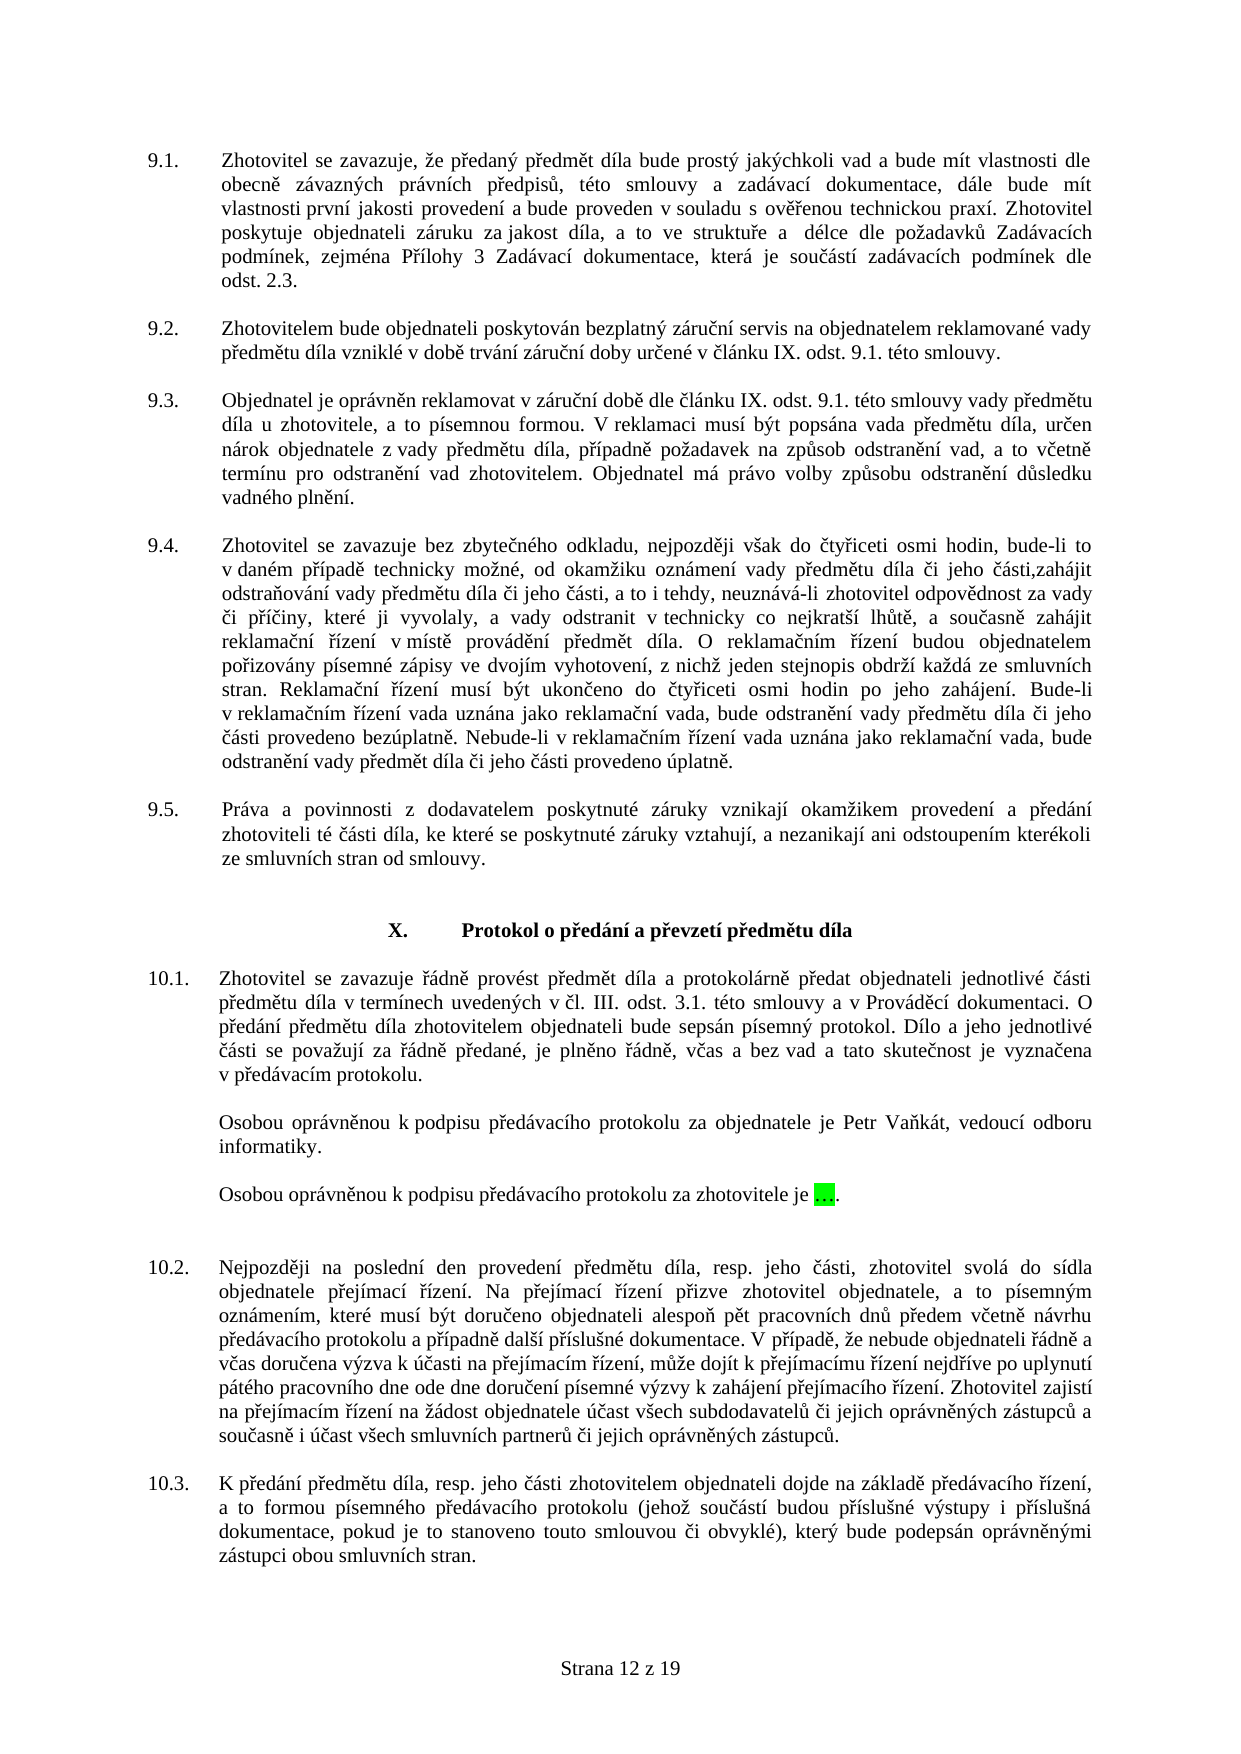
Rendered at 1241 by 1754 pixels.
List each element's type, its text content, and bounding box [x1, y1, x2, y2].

text 9.2. Zhotovitelem bude objednateli poskytován bezplatný záruční servis na objednatelem reklamované vady předmětu díla vzniklé v době trvání záruční doby určené v článku IX. odst. 9.1. této smlouvy. [148, 316, 1092, 364]
text 9.5. Práva a povinnosti z dodavatelem poskytnuté záruky vznikají okamžikem provedení a předání zhotoviteli té části díla, ke které se poskytnuté záruky vztahují, a nezanikají ani odstoupením kterékoli ze smluvních stran od smlouvy. [148, 797, 1092, 869]
text Osobou oprávněnou k podpisu předávacího protokolu za objednatele je Petr Vaňkát, vedoucí odboru informatiky. [148, 1110, 1092, 1158]
text 10.3. K předání předmětu díla, resp. jeho části zhotovitelem objednateli dojde na základě předávacího řízení, a to formou písemného předávacího protokolu (jehož součástí budou příslušné výstupy i příslušná dokumentace, pokud je to stanoveno touto smlouvou či obvyklé), který bude podepsán oprávněnými zástupci obou smluvních stran. [148, 1471, 1092, 1567]
text 9.4. Zhotovitel se zavazuje bez zbytečného odkladu, nejpozději však do čtyřiceti osmi hodin, bude-li to v daném případě technicky možné, od okamžiku oznámení vady předmětu díla či jeho části,zahájit odstraňování vady předmětu díla či jeho části, a to i tehdy, neuznává-li zhotovitel odpovědnost za vady či příčiny, které ji vyvolaly, a vady odstranit v technicky co nejkratší lhůtě, a současně zahájit reklamační řízení v místě provádění předmět díla. O reklamačním řízení budou objednatelem pořizovány písemné zápisy ve dvojím vyhotovení, z nichž jeden stejnopis obdrží každá ze smluvních stran. Reklamační řízení musí být ukončeno do čtyřiceti osmi hodin po jeho zahájení. Bude-li v reklamačním řízení vada uznána jako reklamační vada, bude odstranění vady předmětu díla či jeho části provedeno bezúplatně. Nebude-li v reklamačním řízení vada uznána jako reklamační vada, bude odstranění vady předmět díla či jeho části provedeno úplatně. [148, 533, 1092, 773]
text 10.2. Nejpozději na poslední den provedení předmětu díla, resp. jeho části, zhotovitel svolá do sídla objednatele přejímací řízení. Na přejímací řízení přizve zhotovitel objednatele, a to písemným oznámením, které musí být doručeno objednateli alespoň pět pracovních dnů předem včetně návrhu předávacího protokolu a případně další příslušné dokumentace. V případě, že nebude objednateli řádně a včas doručena výzva k účasti na přejímacím řízení, může dojít k přejímacímu řízení nejdříve po uplynutí pátého pracovního dne ode dne doručení písemné výzvy k zahájení přejímacího řízení. Zhotovitel zajistí na přejímacím řízení na žádost objednatele účast všech subdodavatelů či jejich oprávněných zástupců a současně i účast všech smluvních partnerů či jejich oprávněných zástupců. [148, 1254, 1092, 1447]
text 10.1. Zhotovitel se zavazuje řádně provést předmět díla a protokolárně předat objednateli jednotlivé části předmětu díla v termínech uvedených v čl. III. odst. 3.1. této smlouvy a v Prováděcí dokumentaci. O předání předmětu díla zhotovitelem objednateli bude sepsán písemný protokol. Dílo a jeho jednotlivé části se považují za řádně předané, je plněno řádně, včas a bez vad a tato skutečnost je vyznačena v předávacím protokolu. [148, 966, 1092, 1086]
text X. Protokol o předání a převzetí předmětu díla [148, 918, 1092, 942]
text 9.1. Zhotovitel se zavazuje, že předaný předmět díla bude prostý jakýchkoli vad a bude mít vlastnosti dle obecně závazných právních předpisů, této smlouvy a zadávací dokumentace, dále bude mít vlastnosti první jakosti provedení a bude proveden v souladu s ověřenou technickou praxí. Zhotovitel poskytuje objednateli záruku za jakost díla, a to ve struktuře a délce dle požadavků Zadávacích podmínek, zejména Přílohy 3 Zadávací dokumentace, která je součástí zadávacích podmínek dle odst. 2.3. [148, 148, 1092, 292]
text Osobou oprávněnou k podpisu předávacího protokolu za zhotovitele je …. [148, 1182, 1092, 1206]
text 9.3. Objednatel je oprávněn reklamovat v záruční době dle článku IX. odst. 9.1. této smlouvy vady předmětu díla u zhotovitele, a to písemnou formou. V reklamaci musí být popsána vada předmětu díla, určen nárok objednatele z vady předmětu díla, případně požadavek na způsob odstranění vad, a to včetně termínu pro odstranění vad zhotovitelem. Objednatel má právo volby způsobu odstranění důsledku vadného plnění. [148, 388, 1092, 509]
